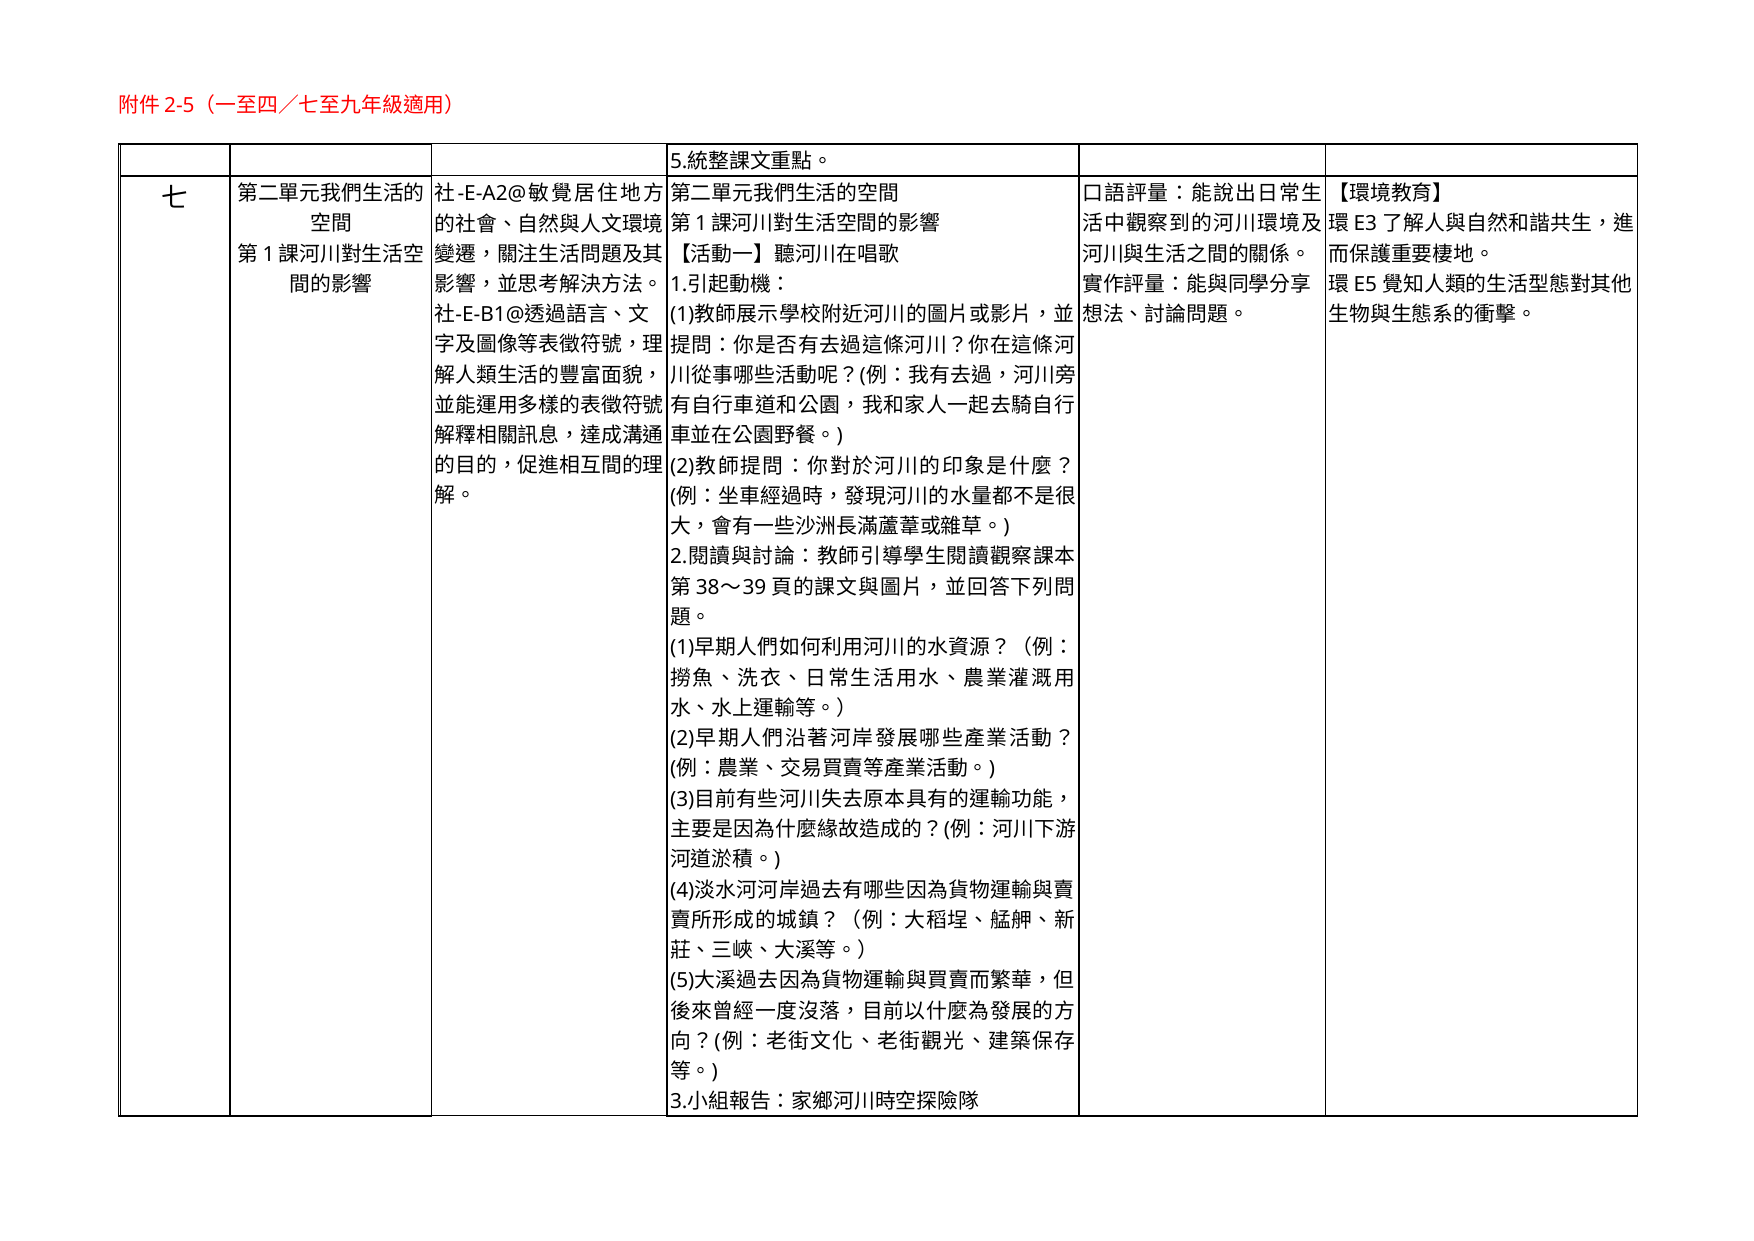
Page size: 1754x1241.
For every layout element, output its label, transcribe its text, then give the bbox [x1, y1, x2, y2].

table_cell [1326, 177, 1637, 1115]
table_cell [432, 144, 666, 175]
table_cell 七 [121, 177, 229, 1115]
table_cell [231, 177, 431, 1115]
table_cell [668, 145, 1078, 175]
table_cell 六 [121, 145, 229, 175]
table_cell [432, 176, 666, 1115]
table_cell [1080, 177, 1325, 1115]
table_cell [231, 145, 431, 175]
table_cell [1326, 145, 1637, 175]
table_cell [668, 177, 1078, 1115]
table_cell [1080, 145, 1325, 175]
